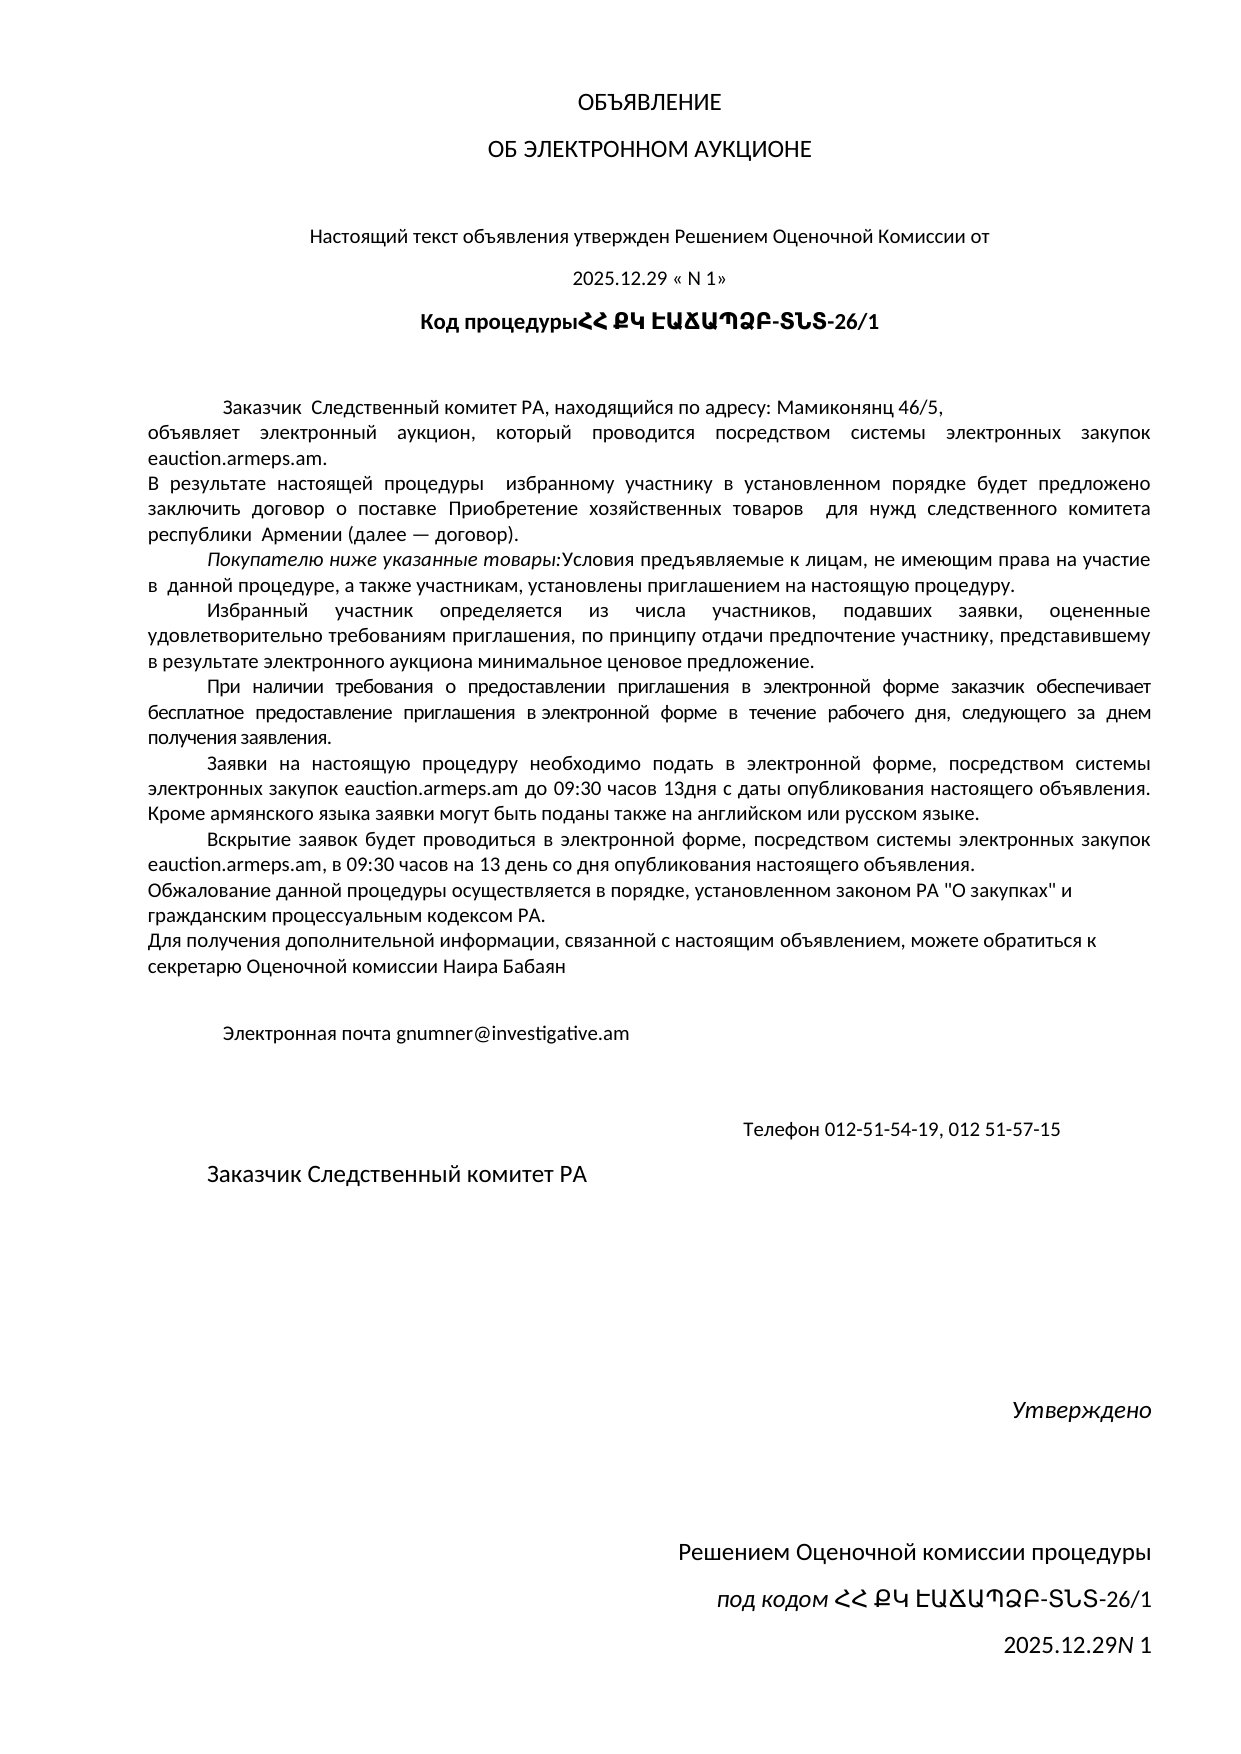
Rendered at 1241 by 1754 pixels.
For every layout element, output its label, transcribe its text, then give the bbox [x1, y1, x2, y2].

text При наличии требования о предоставлении приглашения в электронной форме заказчик обеспечивает бесплатное предоставление приглашения в электронной форме в течение рабочего дня, следующего за днем получения заявления. [148, 673, 1152, 750]
text Заявки на настоящую процедуру необходимо подать в электронной форме, посредством системы электронных закупок eauction.armeps.am до 09:30 часов 13дня с даты опубликования настоящего объявления. Кроме армянского языка заявки могут быть поданы также на английском или русском языке. [148, 750, 1152, 826]
text Для получения дополнительной информации, связанной с настоящим объявлением, можете обратиться к секретарю Оценочной комиссии Наира Бабаян [148, 928, 1152, 978]
text Код процедурыՀՀ ՔԿ ԷԱՃԱՊՁԲ-ՏՆՏ-26/1 [148, 307, 1152, 335]
text Настоящий текст объявления утвержден Решением Оценочной Комиссии от [148, 223, 1152, 248]
text ОБЪЯВЛЕНИЕ [148, 86, 1152, 117]
text В результате настоящей процедуры избранному участнику в установленном порядке будет предложено заключить договор о поставке Приобретение хозяйственных товаров для нужд следственного комитета республики Армении (далее — договор). [148, 470, 1152, 546]
text 2025.12.29 « N 1» [148, 265, 1152, 290]
text Утверждено [148, 1394, 1152, 1425]
text Покупателю ниже указанные товары:Условия предъявляемые к лицам, не имеющим права на участие в данной процедуре, а также участникам, установлены приглашением на настоящую процедуру. [148, 546, 1152, 597]
text Обжалование данной процедуры осуществляется в порядке, установленном законом РА "О закупках" и гражданским процессуальным кодексом РА. [148, 877, 1152, 928]
text под кодом ՀՀ ՔԿ ԷԱՃԱՊՁԲ-ՏՆՏ-26/1 2025.12.29 N 1 [148, 1583, 1152, 1659]
text Электронная почта gnumner@investigative.am [148, 1021, 1152, 1046]
text Избранный участник определяется из числа участников, подавших заявки, оцененные удовлетворительно требованиям приглашения, по принципу отдачи предпочтение участнику, представившему в результате электронного аукциона минимальное ценовое предложение. [148, 597, 1152, 673]
text Заказчик Следственный комитет РА [148, 1158, 1152, 1189]
text Вскрытие заявок будет проводиться в электронной форме, посредством системы электронных закупок eauction.armeps.am, в 09:30 часов на 13 день со дня опубликования настоящего объявления. [148, 826, 1152, 877]
text Заказчик Следственный комитет РА, находящийся по адресу: Мамиконянц 46/5, [148, 394, 1152, 419]
text Телефон 012-51-54-19, 012 51-57-15 [325, 1063, 1152, 1142]
text Решением Оценочной комиссии процедуры [148, 1536, 1152, 1567]
text объявляет электронный аукцион, который проводится посредством системы электронных закупок eauction.armeps.am. [148, 419, 1152, 470]
text ОБ ЭЛЕКТРОННОМ АУКЦИОНЕ [148, 134, 1152, 164]
